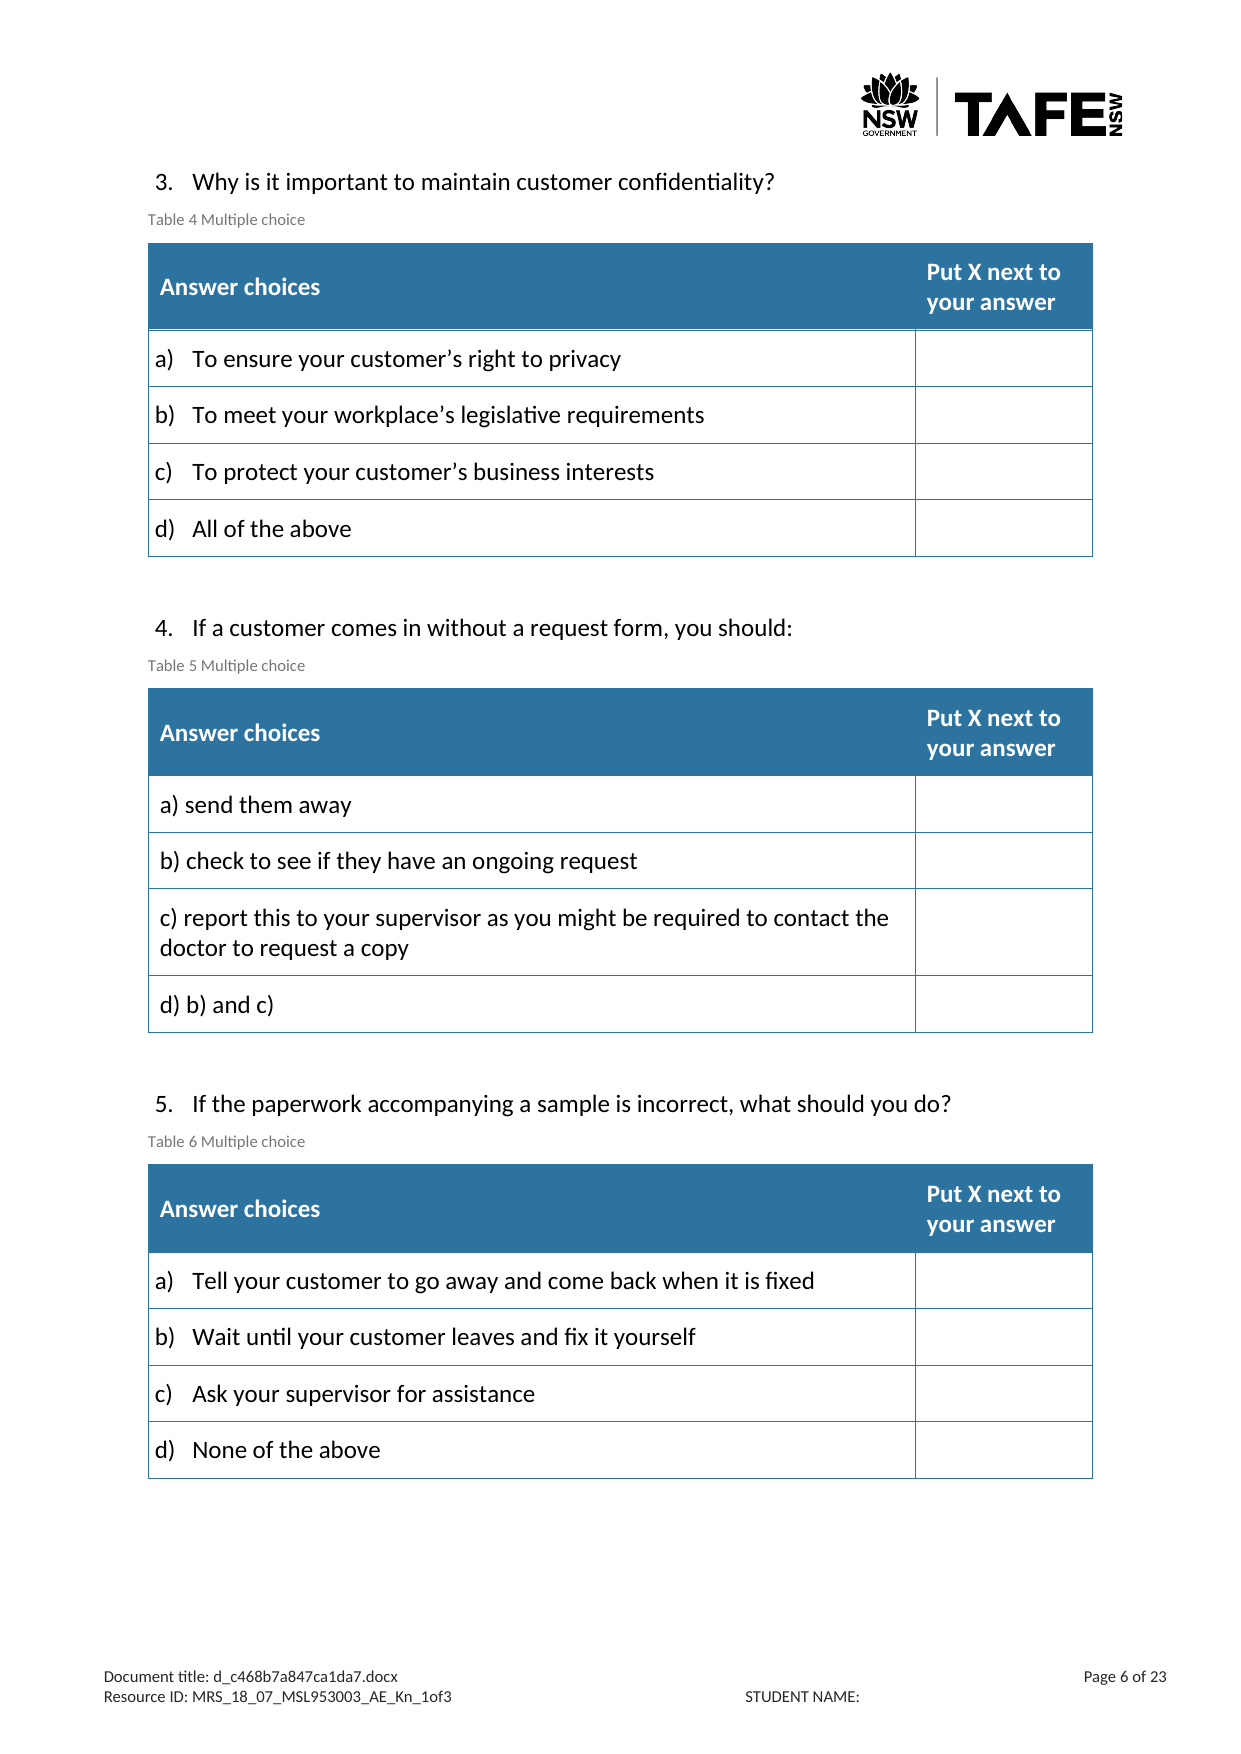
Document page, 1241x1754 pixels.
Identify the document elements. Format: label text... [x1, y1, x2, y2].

table_cell d) b) and c) [149, 976, 915, 1032]
table_cell To protect your customer’s business interests [149, 444, 915, 499]
table_cell [916, 500, 1092, 556]
list If the paperwork accompanying a sample is incorrect, what should you do? [154, 1088, 1092, 1119]
text Table 6 Multiple choice [148, 1132, 1092, 1152]
table_header Put X next to your answer [916, 244, 1092, 329]
table_cell [916, 444, 1092, 499]
table_cell c) report this to your supervisor as you might be required to contact the doctor to request a copy [149, 889, 915, 975]
table_header Answer choices [149, 244, 915, 329]
table_header Put X next to your answer [916, 689, 1092, 775]
text Table 5 Multiple choice [148, 655, 1092, 676]
table_cell [916, 331, 1092, 386]
text Table 4 Multiple choice [148, 209, 1092, 230]
table_cell Ask your supervisor for assistance [149, 1366, 915, 1421]
table_cell [916, 1422, 1092, 1478]
table_header Answer choices [149, 689, 915, 775]
table_cell None of the above [149, 1422, 915, 1478]
table_cell Wait until your customer leaves and fix it yourself [149, 1309, 915, 1364]
table_cell Tell your customer to go away and come back when it is fixed [149, 1253, 915, 1308]
table_cell [916, 976, 1092, 1032]
table_cell All of the above [149, 500, 915, 556]
table_cell [916, 1309, 1092, 1364]
table_header Answer choices [149, 1165, 915, 1251]
table_cell To ensure your customer’s right to privacy [149, 331, 915, 386]
table_cell To meet your workplace’s legislative requirements [149, 387, 915, 443]
table_cell b) check to see if they have an ongoing request [149, 833, 915, 888]
table_cell [916, 889, 1092, 975]
table_cell [916, 776, 1092, 832]
table_cell [916, 387, 1092, 443]
table_cell a) send them away [149, 776, 915, 832]
picture [861, 71, 1123, 137]
table_cell [916, 1366, 1092, 1421]
table_cell [916, 1253, 1092, 1308]
list Why is it important to maintain customer confidentiality? [154, 167, 1092, 197]
table_cell [916, 833, 1092, 888]
table_header Put X next to your answer [916, 1165, 1092, 1251]
list If a customer comes in without a request form, you should: [154, 612, 1092, 643]
